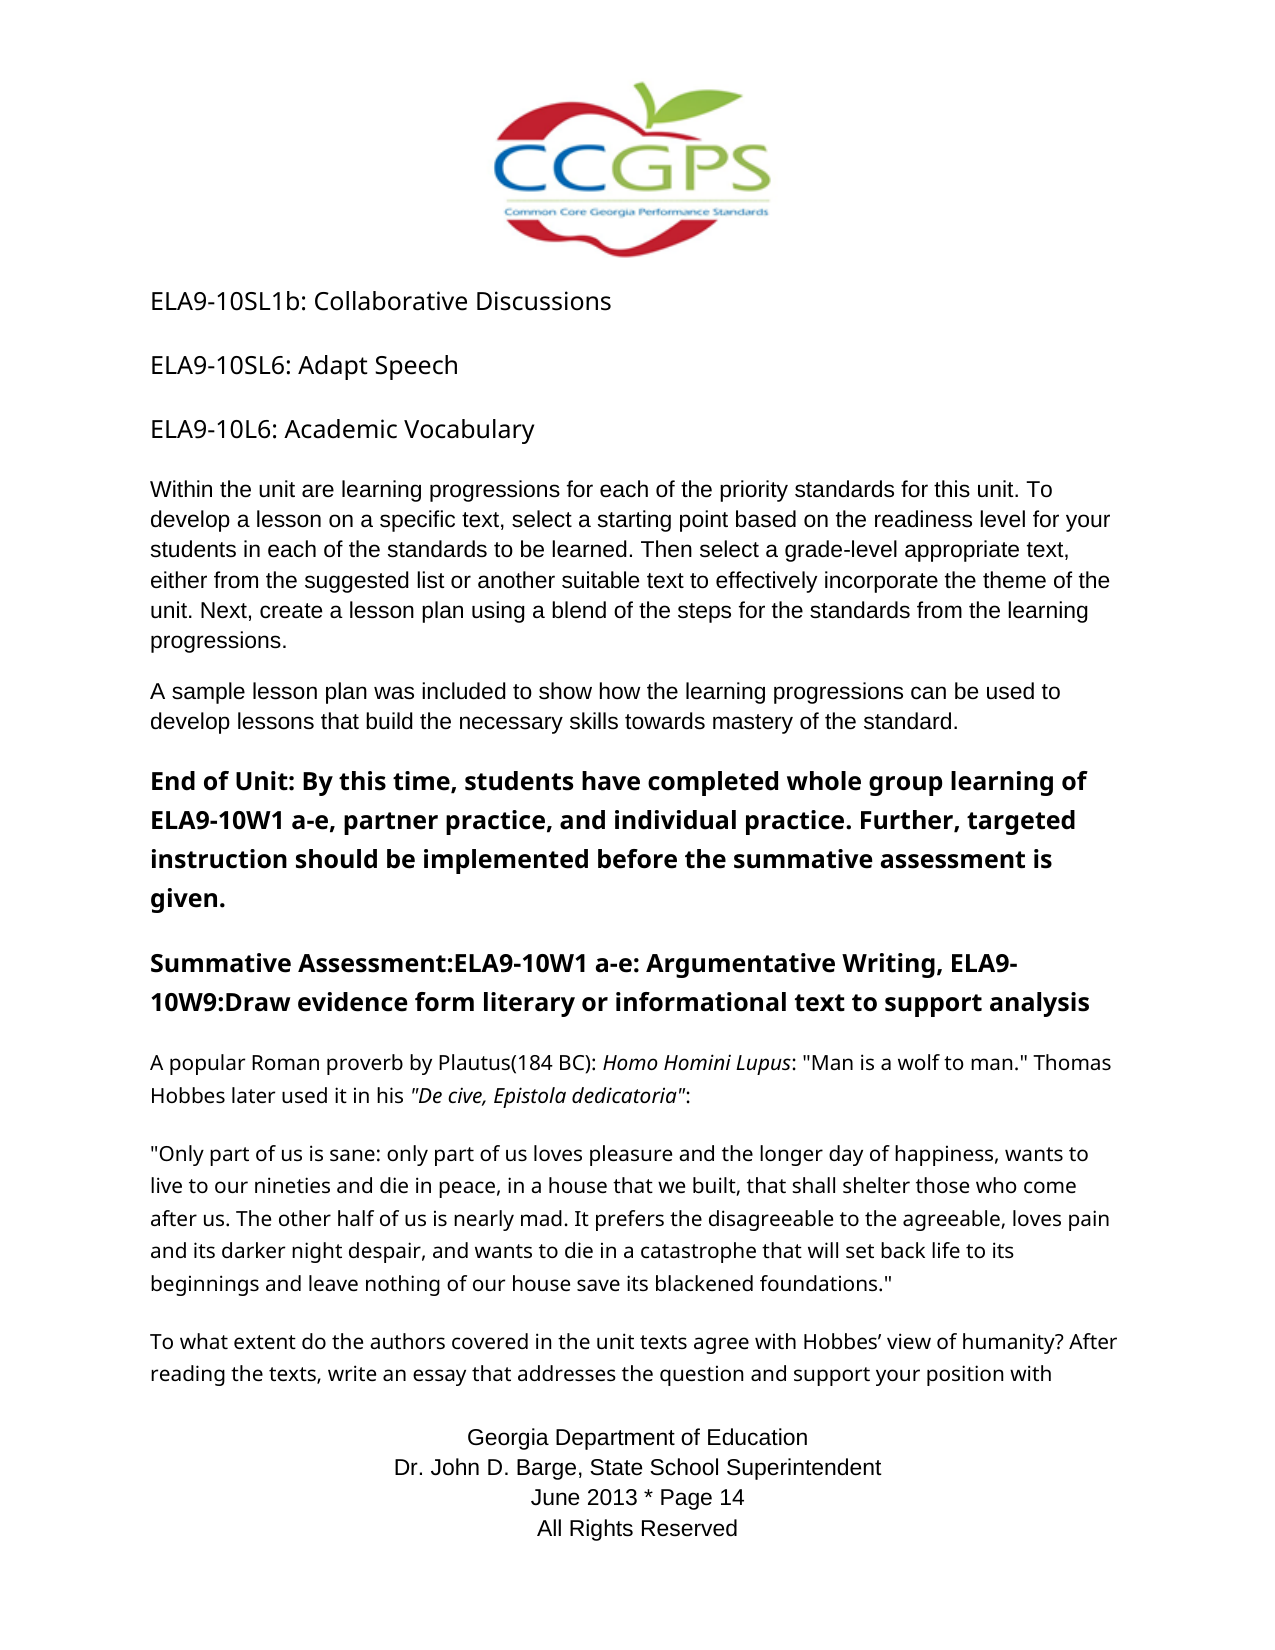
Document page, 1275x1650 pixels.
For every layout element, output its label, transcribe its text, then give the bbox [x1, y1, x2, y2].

text ELA9-10SL6: Adapt Speech [150, 348, 1125, 382]
text A popular Roman proverb by Plautus(184 BC): Homo Homini Lupus: "Man is a wolf to man." Thomas Hobbes later used it in his "De cive, Epistola dedicatoria": [150, 1048, 1125, 1109]
text Summative Assessment:ELA9-10W1 a-e: Argumentative Writing, ELA9-10W9:Draw evidence form literary or informational text to support analysis [150, 945, 1125, 1018]
text A sample lesson plan was included to show how the learning progressions can be used to develop lessons that build the necessary skills towards mastery of the standard. [150, 678, 1125, 735]
picture [471, 75, 804, 280]
text "Only part of us is sane: only part of us loves pleasure and the longer day of happiness, wants to live to our nineties and die in peace, in a house that we built, that shall shelter those who come after us. The other half of us is nearly mad. It prefers the disagreeable to the agreeable, loves pain and its darker night despair, and wants to die in a catastrophe that will set back life to its beginnings and leave nothing of our house save its blackened foundations." [150, 1139, 1125, 1298]
text End of Unit: By this time, students have completed whole group learning of ELA9-10W1 a-e, partner practice, and individual practice. Further, targeted instruction should be implemented before the summative assessment is given. [150, 763, 1125, 915]
text ELA9-10L6: Academic Vocabulary [150, 412, 1125, 446]
text ELA9-10SL1b: Collaborative Discussions [150, 283, 1125, 318]
text Within the unit are learning progressions for each of the priority standards for this unit. To develop a lesson on a specific text, select a starting point based on the readiness level for your students in each of the standards to be learned. Then select a grade-level appropriate text, either from the suggested list or another suitable text to effectively incorporate the theme of the unit. Next, create a lesson plan using a blend of the steps for the standards from the learning progressions. [150, 476, 1125, 653]
